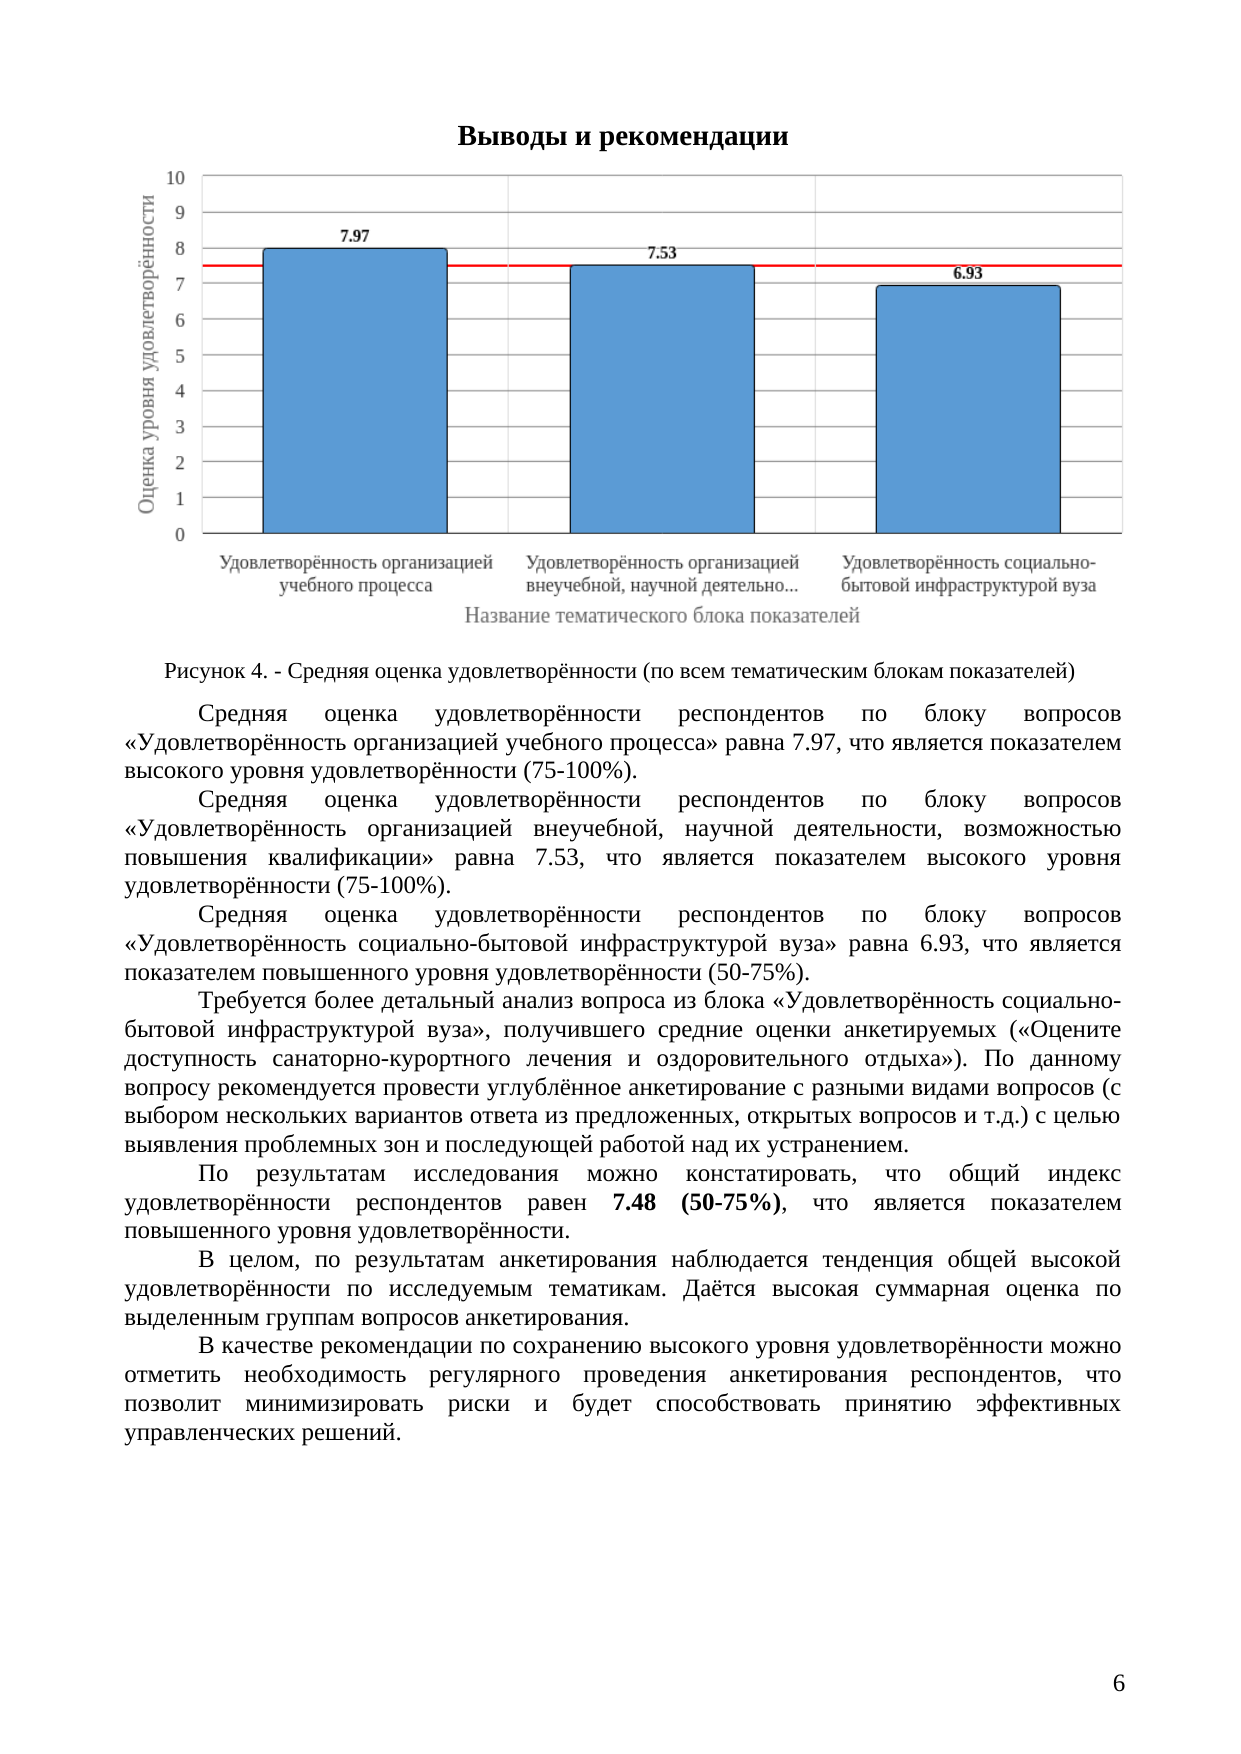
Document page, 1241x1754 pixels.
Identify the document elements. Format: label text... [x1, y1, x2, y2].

text Средняя оценка удовлетворённости респондентов по блоку вопросов «Удовлетворённость организацией учебного процесса» равна 7.97, что является показателем высокого уровня удовлетворённости (75-100%). [124, 698, 1122, 784]
text Требуется более детальный анализ вопроса из блока «Удовлетворённость социально-бытовой инфраструктурой вуза», получившего средние оценки анкетируемых («Оцените доступность санаторно-курортного лечения и оздоровительного отдыха»). По данному вопросу рекомендуется провести углублённое анкетирование с разными видами вопросов (с выбором нескольких вариантов ответа из предложенных, открытых вопросов и т.д.) с целью выявления проблемных зон и последующей работой над их устранением. [124, 985, 1122, 1158]
subtitle Выводы и рекомендации [124, 118, 1122, 152]
text Средняя оценка удовлетворённости респондентов по блоку вопросов «Удовлетворённость организацией внеучебной, научной деятельности, возможностью повышения квалификации» равна 7.53, что является показателем высокого уровня удовлетворённости (75-100%). [124, 784, 1122, 899]
text Средняя оценка удовлетворённости респондентов по блоку вопросов «Удовлетворённость социально-бытовой инфраструктурой вуза» равна 6.93, что является показателем повышенного уровня удовлетворённости (50-75%). [124, 899, 1122, 985]
text В целом, по результатам анкетирования наблюдается тенденция общей высокой удовлетворённости по исследуемым тематикам. Даётся высокая суммарная оценка по выделенным группам вопросов анкетирования. [124, 1244, 1122, 1330]
text Рисунок 4. - Средняя оценка удовлетворённости (по всем тематическим блокам показателей) [118, 657, 1122, 683]
text По результатам исследования можно констатировать, что общий индекс удовлетворённости респондентов равен 7.48 (50-75%), что является показателем повышенного уровня удовлетворённости. [124, 1158, 1122, 1244]
text В качестве рекомендации по сохранению высокого уровня удовлетворённости можно отметить необходимость регулярного проведения анкетирования респондентов, что позволит минимизировать риски и будет способствовать принятию эффективных управленческих решений. [124, 1330, 1122, 1445]
picture [118, 164, 1134, 643]
